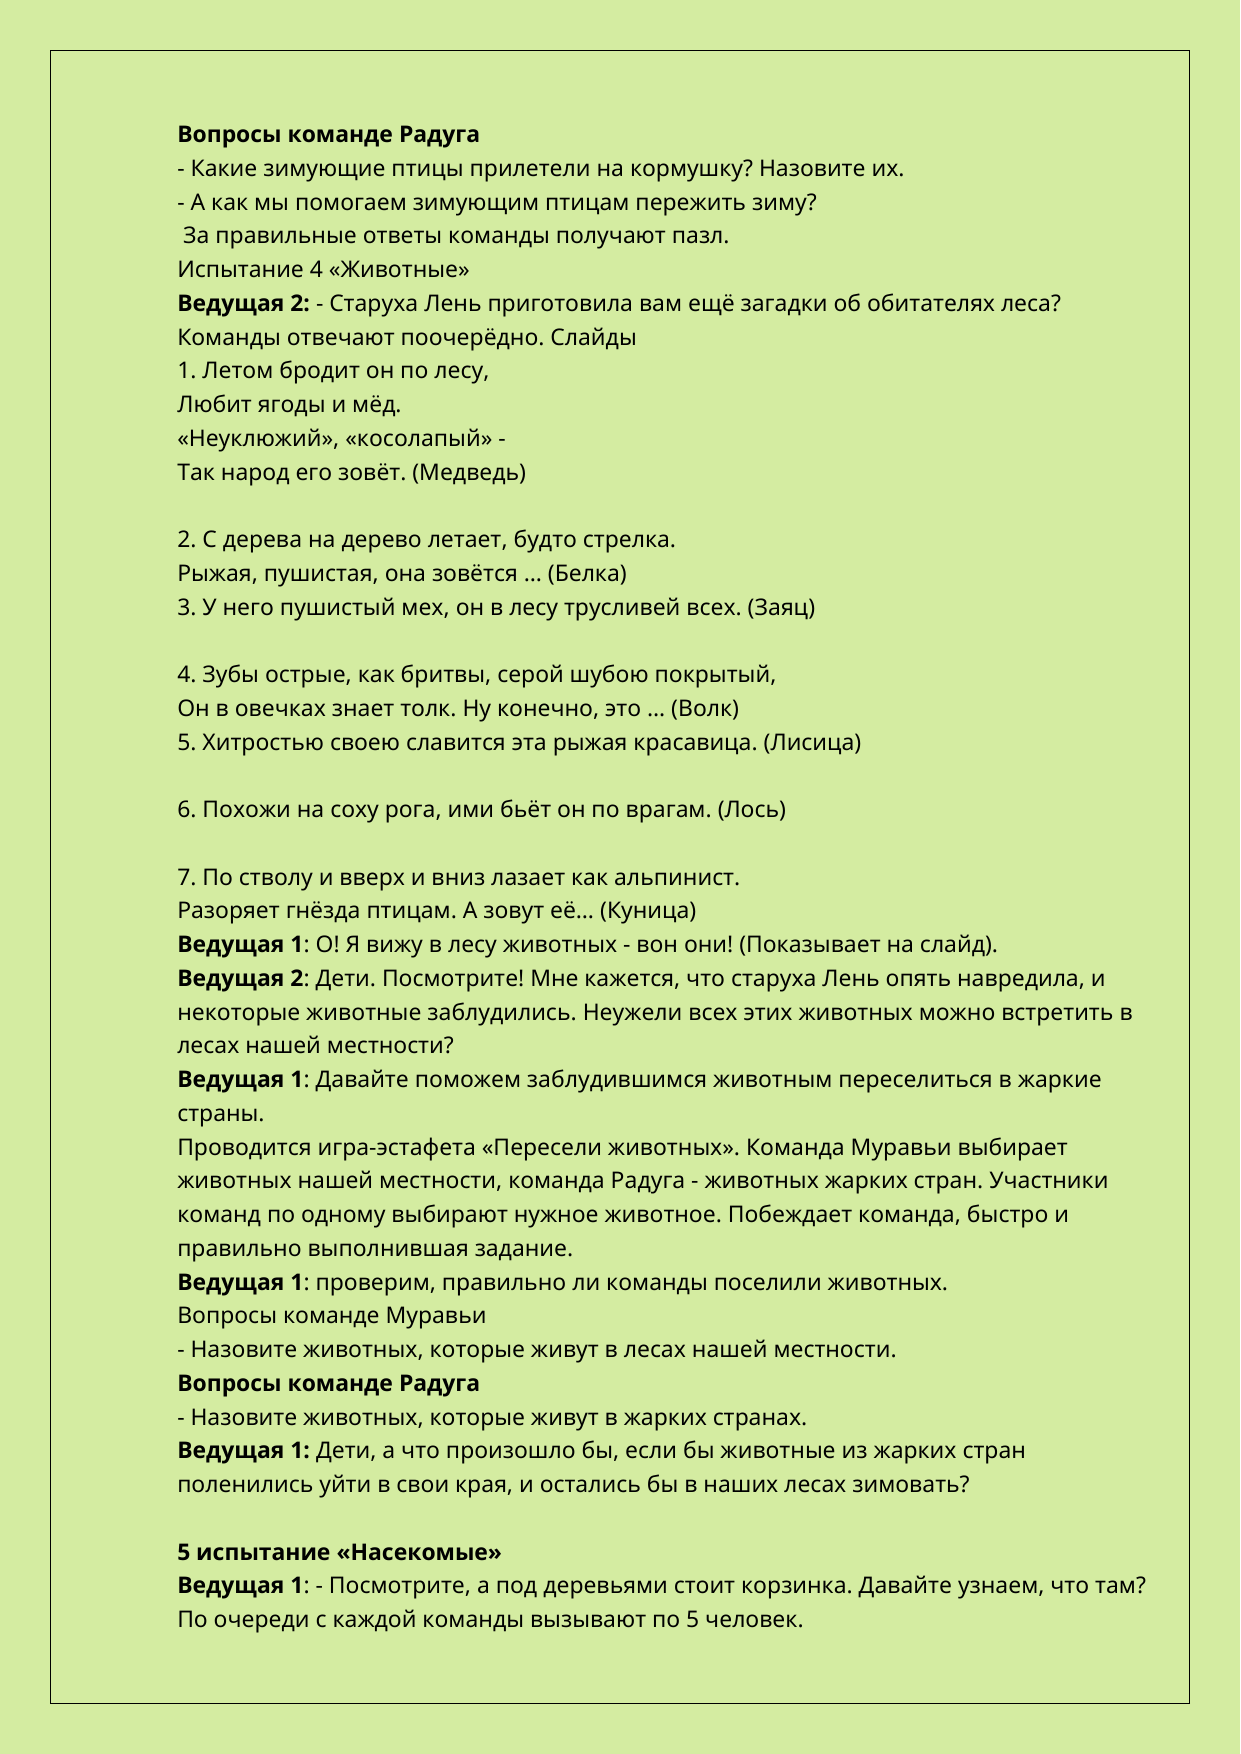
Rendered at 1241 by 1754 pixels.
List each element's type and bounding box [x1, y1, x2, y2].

text [177, 118, 1152, 1634]
